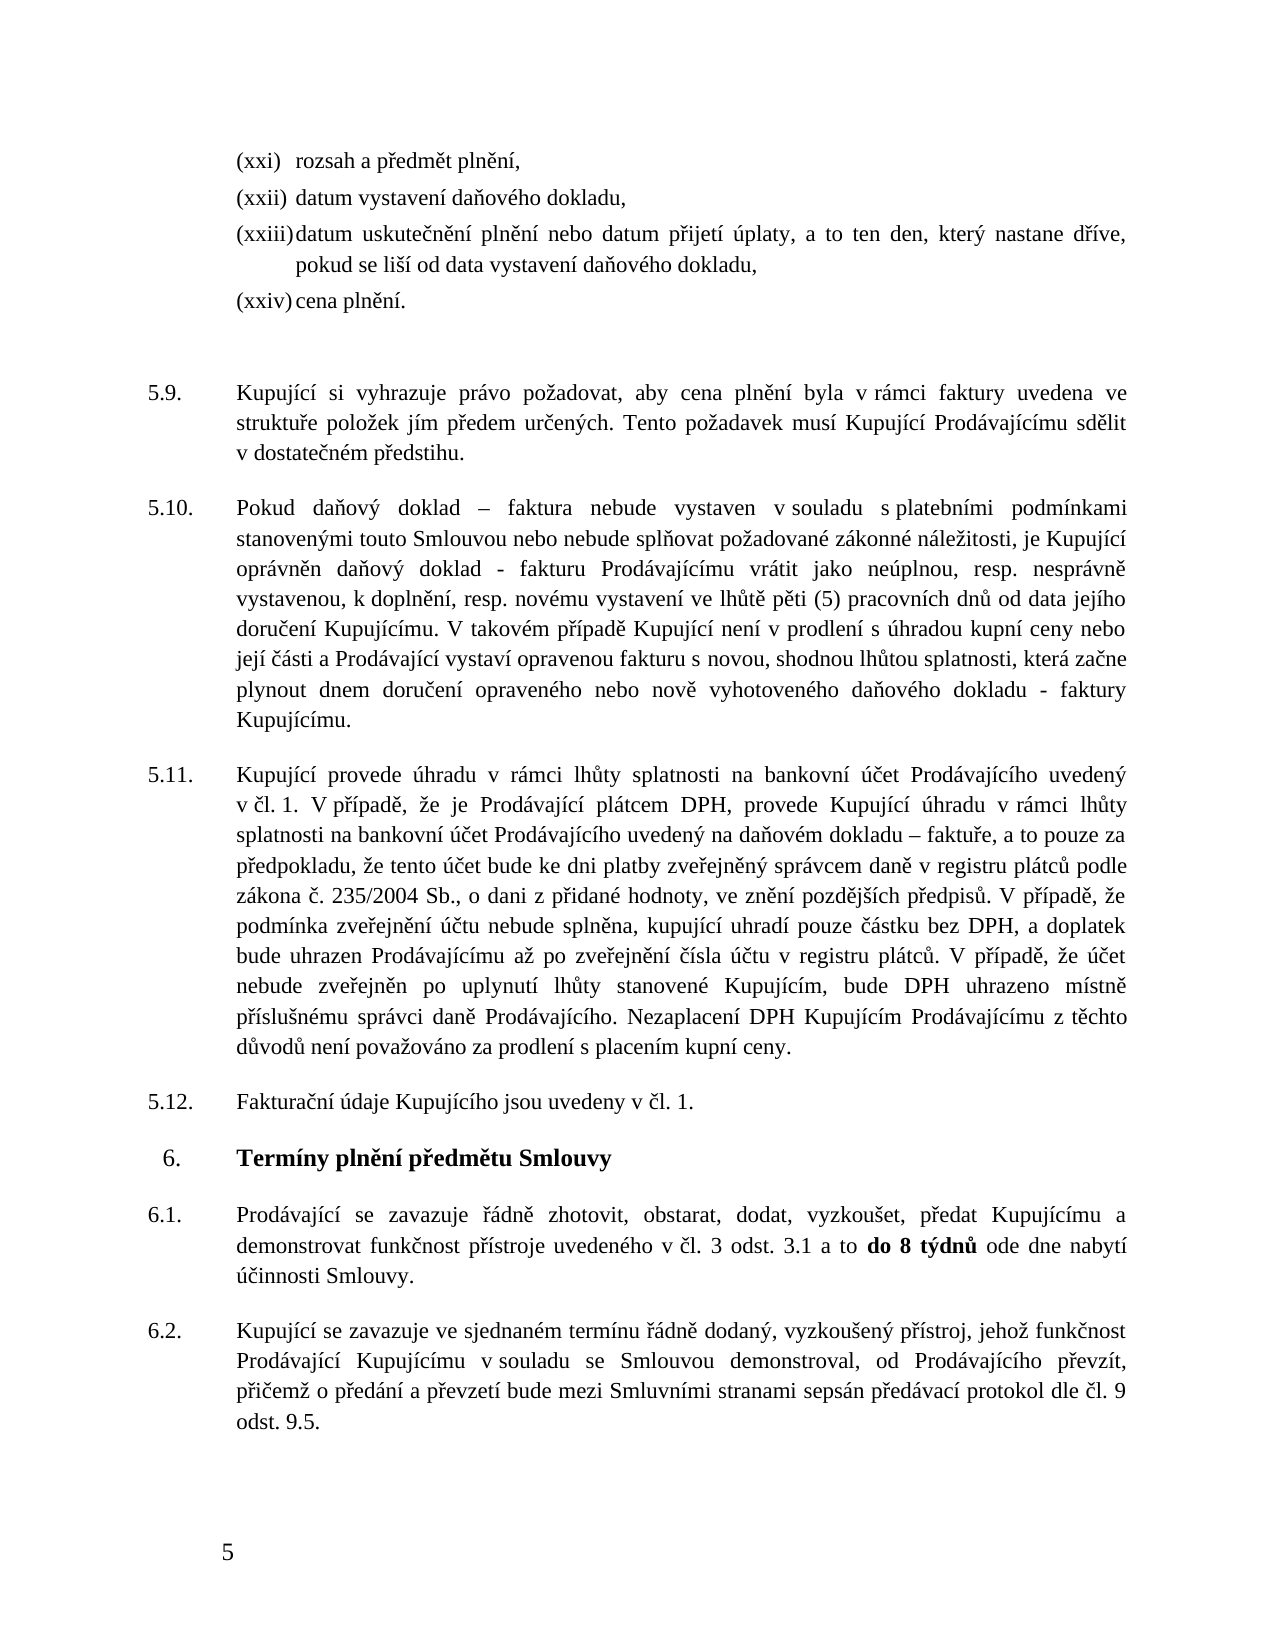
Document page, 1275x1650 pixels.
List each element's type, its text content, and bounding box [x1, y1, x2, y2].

subtitle Kupující provede úhradu v rámci lhůty splatnosti na bankovní účet Prodávajícího uvedený v čl. 1. V případě, že je Prodávající plátcem DPH, provede Kupující úhradu v rámci lhůty splatnosti na bankovní účet Prodávajícího uvedený na daňovém dokladu – faktuře, a to pouze za předpokladu, že tento účet bude ke dni platby zveřejněný správcem daně v registru plátců podle zákona č. 235/2004 Sb., o dani z přidané hodnoty, ve znění pozdějších předpisů. V případě, že podmínka zveřejnění účtu nebude splněna, kupující uhradí pouze částku bez DPH, a doplatek bude uhrazen Prodávajícímu až po zveřejnění čísla účtu v registru plátců. V případě, že účet nebude zveřejněn po uplynutí lhůty stanovené Kupujícím, bude DPH uhrazeno místně příslušnému správci daně Prodávajícího. Nezaplacení DPH Kupujícím Prodávajícímu z těchto důvodů není považováno za prodlení s placením kupní ceny. [148, 761, 1127, 1059]
subtitle Kupující se zavazuje ve sjednaném termínu řádně dodaný, vyzkoušený přístroj, jehož funkčnost Prodávající Kupujícímu v souladu se Smlouvou demonstroval, od Prodávajícího převzít, přičemž o předání a převzetí bude mezi Smluvními stranami sepsán předávací protokol dle čl. 9 odst. 9.5. [148, 1317, 1127, 1434]
subtitle Pokud daňový doklad – faktura nebude vystaven v souladu s platebními podmínkami stanovenými touto Smlouvou nebo nebude splňovat požadované zákonné náležitosti, je Kupující oprávněn daňový doklad - fakturu Prodávajícímu vrátit jako neúplnou, resp. nesprávně vystavenou, k doplnění, resp. novému vystavení ve lhůtě pěti (5) pracovních dnů od data jejího doručení Kupujícímu. V takovém případě Kupující není v prodlení s úhradou kupní ceny nebo její části a Prodávající vystaví opravenou fakturu s novou, shodnou lhůtou splatnosti, která začne plynout dnem doručení opraveného nebo nově vyhotoveného daňového dokladu - faktury Kupujícímu. [148, 494, 1127, 732]
list datum uskutečnění plnění nebo datum přijetí úplaty, a to ten den, který nastane dříve, pokud se liší od data vystavení daňového dokladu, [236, 221, 1127, 277]
list rozsah a předmět plnění, [236, 148, 1127, 174]
subtitle Kupující si vyhrazuje právo požadovat, aby cena plnění byla v rámci faktury uvedena ve struktuře položek jím předem určených. Tento požadavek musí Kupující Prodávajícímu sdělit v dostatečném předstihu. [148, 379, 1127, 466]
subtitle Termíny plnění předmětu Smlouvy [162, 1143, 1127, 1172]
subtitle Prodávající se zavazuje řádně zhotovit, obstarat, dodat, vyzkoušet, předat Kupujícímu a demonstrovat funkčnost přístroje uvedeného v čl. 3 odst. 3.1 a to do 8 týdnů ode dne nabytí účinnosti Smlouvy. [148, 1201, 1127, 1288]
subtitle Fakturační údaje Kupujícího jsou uvedeny v čl. 1. [148, 1088, 1127, 1114]
list datum vystavení daňového dokladu, [236, 184, 1127, 210]
list cena plnění. [236, 287, 1127, 313]
